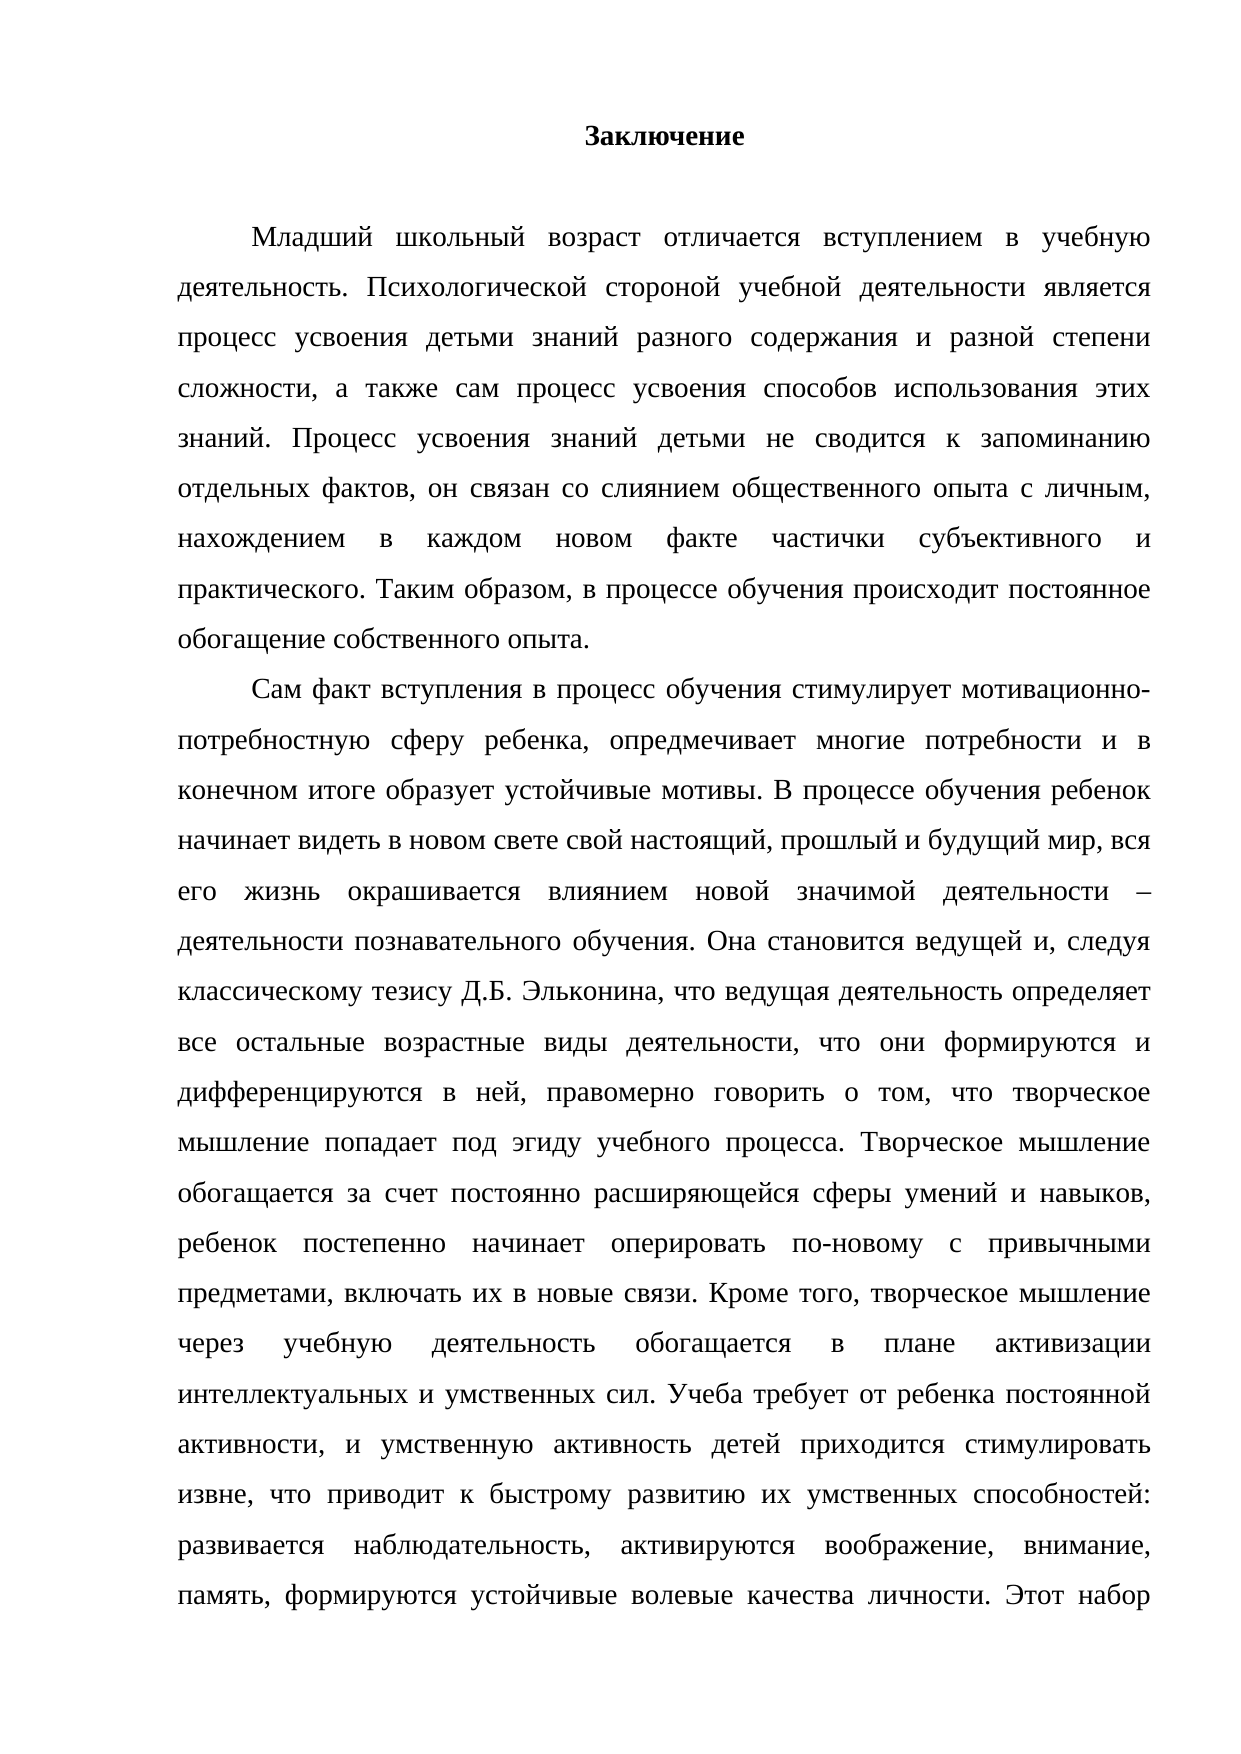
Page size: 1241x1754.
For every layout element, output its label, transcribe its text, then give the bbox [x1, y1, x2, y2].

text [177, 672, 1152, 1611]
text Младший школьный возраст отличается вступлением в учебную деятельность. Психологической стороной учебной деятельности является процесс усвоения детьми знаний разного содержания и разной степени сложности, а также сам процесс усвоения способов использования этих знаний. Процесс усвоения знаний детьми не сводится к запоминанию отдельных фактов, он связан со слиянием общественного опыта с личным, нахождением в каждом новом факте частички субъективного и практического. Таким образом, в процессе обучения происходит постоянное обогащение собственного опыта. [177, 219, 1152, 655]
subtitle Заключение [177, 118, 1152, 152]
